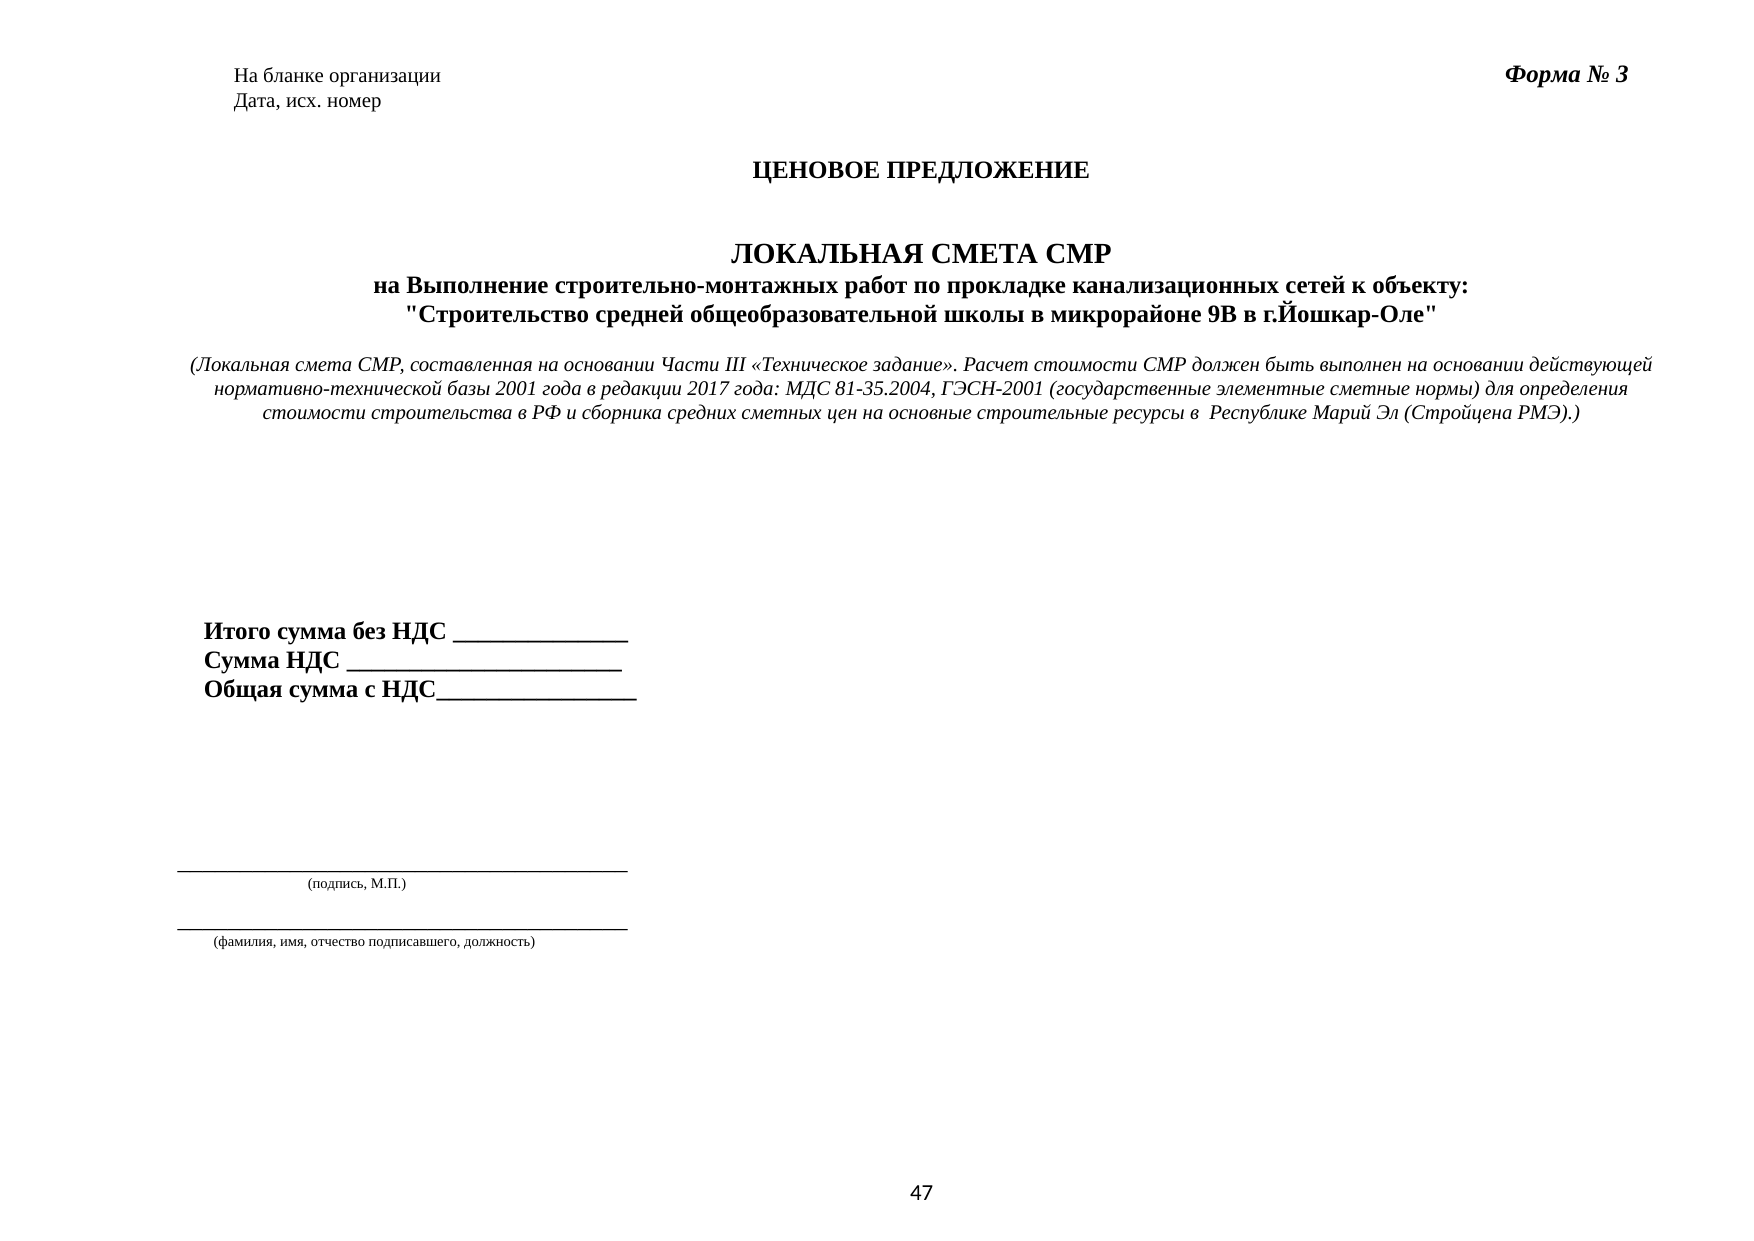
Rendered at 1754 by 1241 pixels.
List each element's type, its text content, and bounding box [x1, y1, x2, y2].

text На бланке организации Форма № 3 [177, 59, 1665, 88]
text ____________________________________ [177, 846, 1665, 875]
table_header Итого сумма без НДС ______________ [201, 616, 1120, 645]
text Дата, исх. номер [177, 88, 1665, 112]
text ЦЕНОВОЕ ПРЕДЛОЖЕНИЕ [177, 155, 1665, 184]
text ЛОКАЛЬНАЯ СМЕТА СМР [177, 237, 1665, 270]
text "Строительство средней общеобразовательной школы в микрорайоне 9В в г.Йошкар-Оле" [177, 299, 1665, 328]
table_cell Сумма НДС ______________________ [201, 645, 1120, 674]
text (подпись, М.П.) [177, 875, 1665, 904]
text на Выполнение строительно-монтажных работ по прокладке канализационных сетей к объекту: [177, 270, 1665, 299]
text (Локальная смета СМР, составленная на основании Части III «Техническое задание». Расчет стоимости СМР должен быть выполнен на основании действующей нормативно-технической базы 2001 года в редакции 2017 года: МДС 81-35.2004, ГЭСН-2001 (государственные элементные сметные нормы) для определения стоимости строительства в РФ и сборника средних сметных цен на основные строительные ресурсы в Республике Марий Эл (Стройцена РМЭ).) [177, 352, 1665, 424]
table_cell Общая сумма с НДС________________ [201, 674, 1120, 703]
text (фамилия, имя, отчество подписавшего, должность) [177, 933, 1665, 961]
text ____________________________________ [177, 904, 1665, 933]
